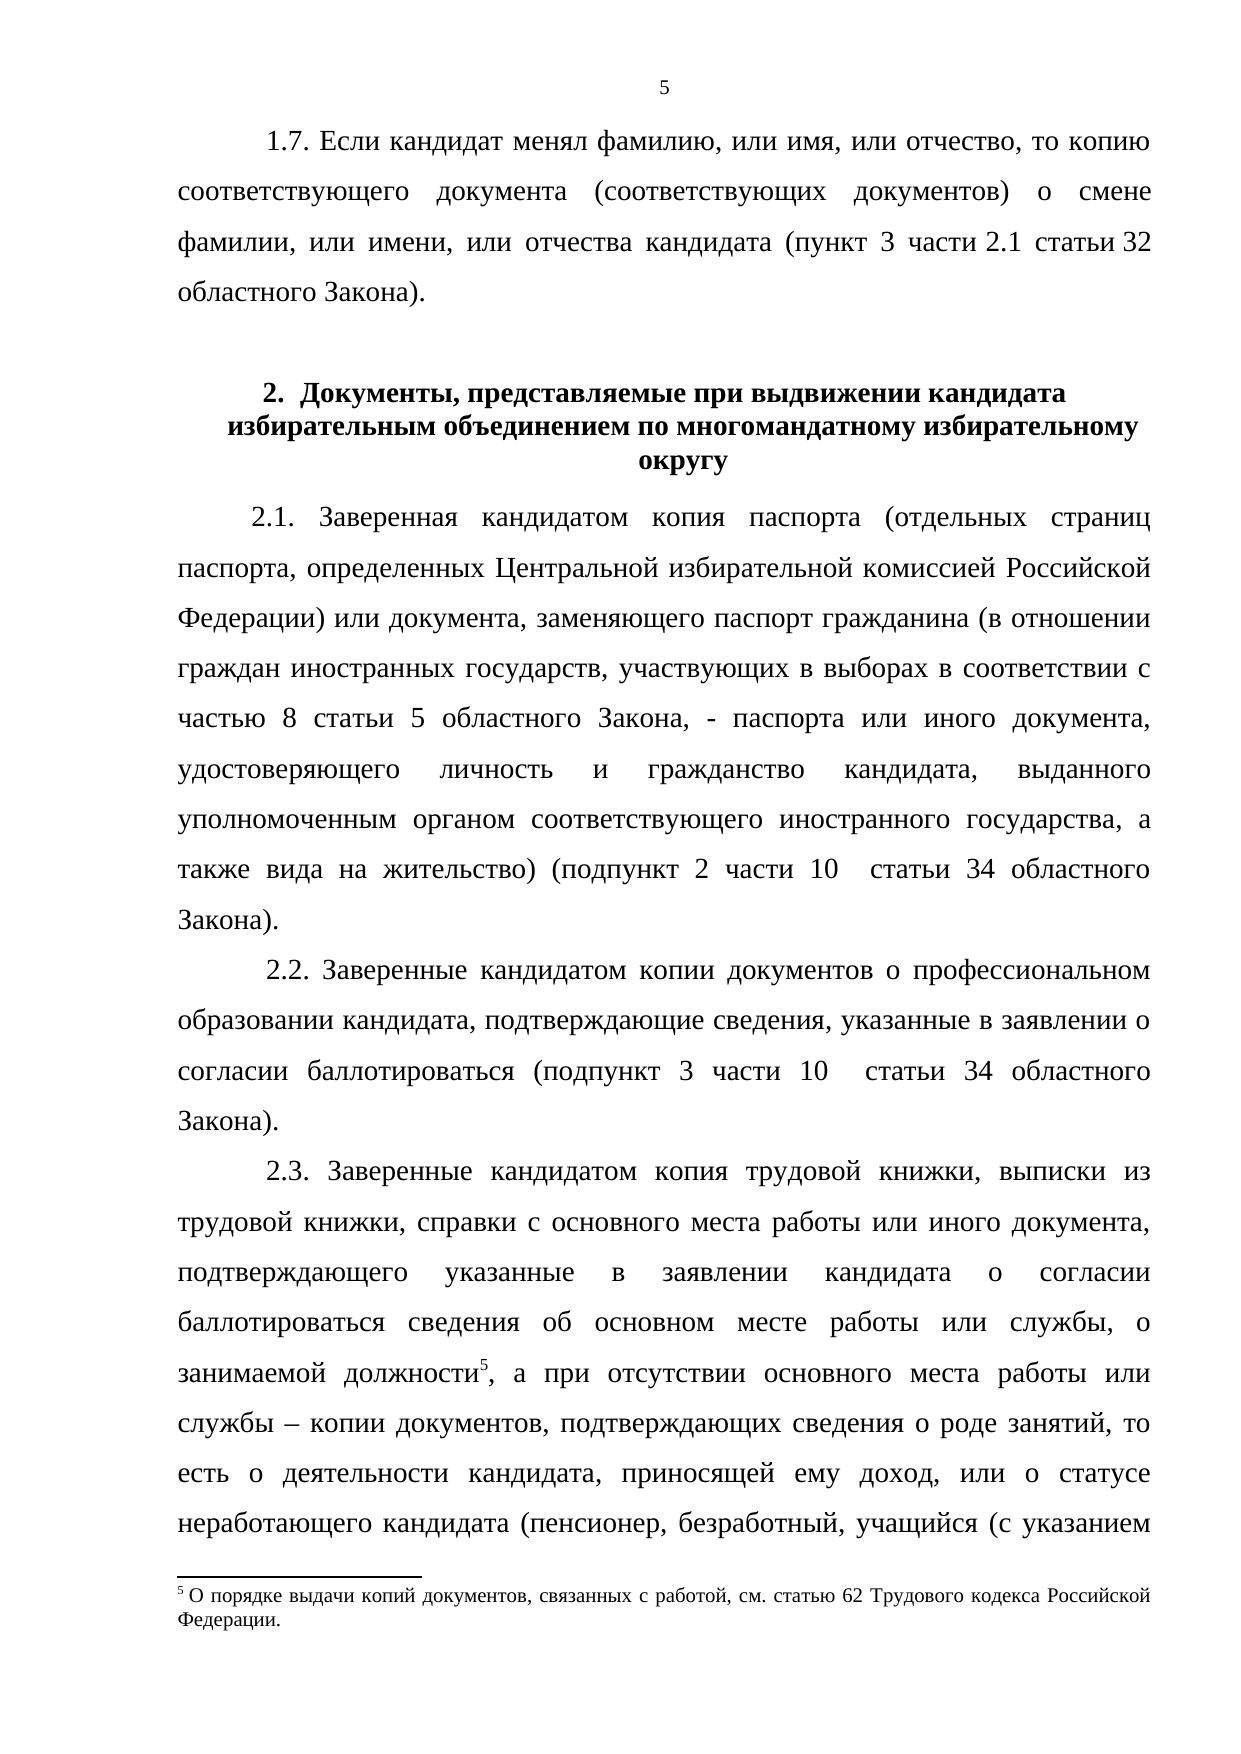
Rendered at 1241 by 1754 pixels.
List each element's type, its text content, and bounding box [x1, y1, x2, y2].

text 2.2. Заверенные кандидатом копии документов о профессиональном образовании кандидата, подтверждающие сведения, указанные в заявлении о согласии баллотироваться (подпункт 3 части 10 статьи 34 областного Закона). [172, 952, 1152, 1137]
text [172, 1153, 1152, 1539]
text 2. Документы, представляемые при выдвижении кандидата избирательным объединением по многомандатному избирательному округу [177, 375, 1152, 475]
text 2.1. Заверенная кандидатом копия паспорта (отдельных страниц паспорта, определенных Центральной избирательной комиссией Российской Федерации) или документа, заменяющего паспорт гражданина (в отношении граждан иностранных государств, участвующих в выборах в соответствии с частью 8 статьи 5 областного Закона, - паспорта или иного документа, удостоверяющего личность и гражданство кандидата, выданного уполномоченным органом соответствующего иностранного государства, а также вида на жительство) (подпункт 2 части 10 статьи 34 областного Закона). [177, 499, 1152, 935]
text 1.7. Если кандидат менял фамилию, или имя, или отчество, то копию соответствующего документа (соответствующих документов) о смене фамилии, или имени, или отчества кандидата (пункт 3 части 2.1 статьи 32 областного Закона). [172, 123, 1152, 308]
